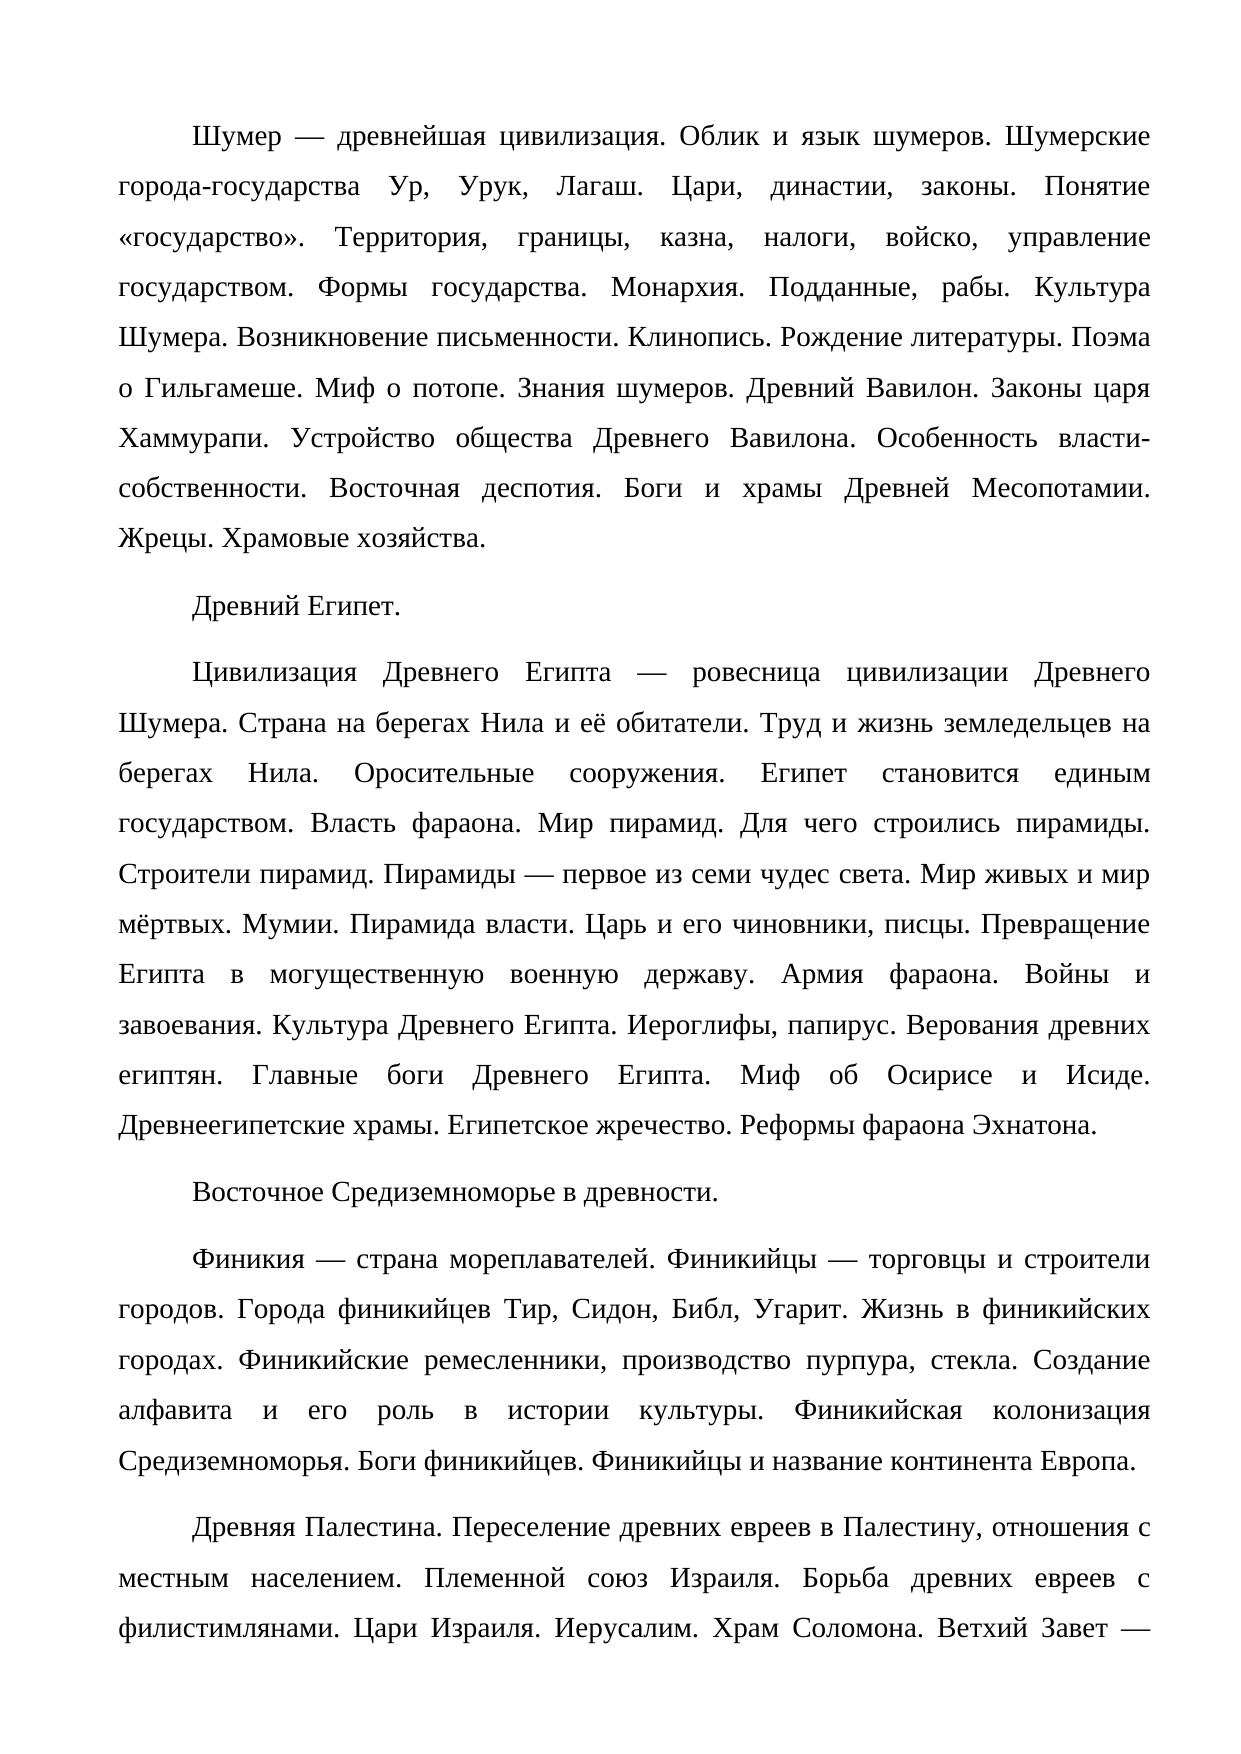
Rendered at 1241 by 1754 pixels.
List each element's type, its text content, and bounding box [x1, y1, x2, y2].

text Восточное Средиземноморье в древности. [118, 1174, 1152, 1208]
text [118, 1509, 1152, 1644]
text Древний Египет. [118, 588, 1152, 621]
text Шумер — древнейшая цивилизация. Облик и язык шумеров. Шумерские города-государства Ур, Урук, Лaгаш. Цари, династии, законы. Понятие «государство». Территория, границы, казна, налоги, войско, управление государством. Формы государства. Монархия. Подданные, рабы. Культура Шумера. Возникновение письменности. Клинопись. Рождение литературы. Поэма о Гильгамеше. Миф о потопе. Знания шумеров. Древний Вавилон. Законы царя Хаммурапи. Устройство общества Древнего Вавилона. Особенность власти-собственности. Восточная деспотия. Боги и храмы Древней Месопотамии. Жрецы. Храмовые хозяйства. [118, 118, 1152, 554]
text Цивилизация Древнего Египта — ровесница цивилизации Древнего Шумера. Страна на берегах Нила и её обитатели. Труд и жизнь земледельцев на берегах Нила. Оросительные сооружения. Египет становится единым государством. Власть фараона. Мир пирамид. Для чего строились пирамиды. Строители пирамид. Пирамиды — первое из семи чудес света. Мир живых и мир мёртвых. Мумии. Пирамида власти. Царь и его чиновники, писцы. Превращение Египта в могущественную военную державу. Армия фараона. Войны и завоевания. Культура Древнего Египта. Иероглифы, папирус. Верования древних египтян. Главные боги Древнего Египта. Миф об Осирисе и Исиде. Древнеегипетские храмы. Египетское жречество. Реформы фараона Эхнатона. [118, 654, 1152, 1141]
text Финикия — страна мореплавателей. Финикийцы — торговцы и строители городов. Города финикийцев Тир, Сидон, Библ, Угарит. Жизнь в финикийских городах. Финикийские ремесленники, производство пурпура, стекла. Создание алфавита и его роль в истории культуры. Финикийская колонизация Средиземноморья. Боги финикийцев. Финикийцы и название континента Европа. [118, 1241, 1152, 1476]
